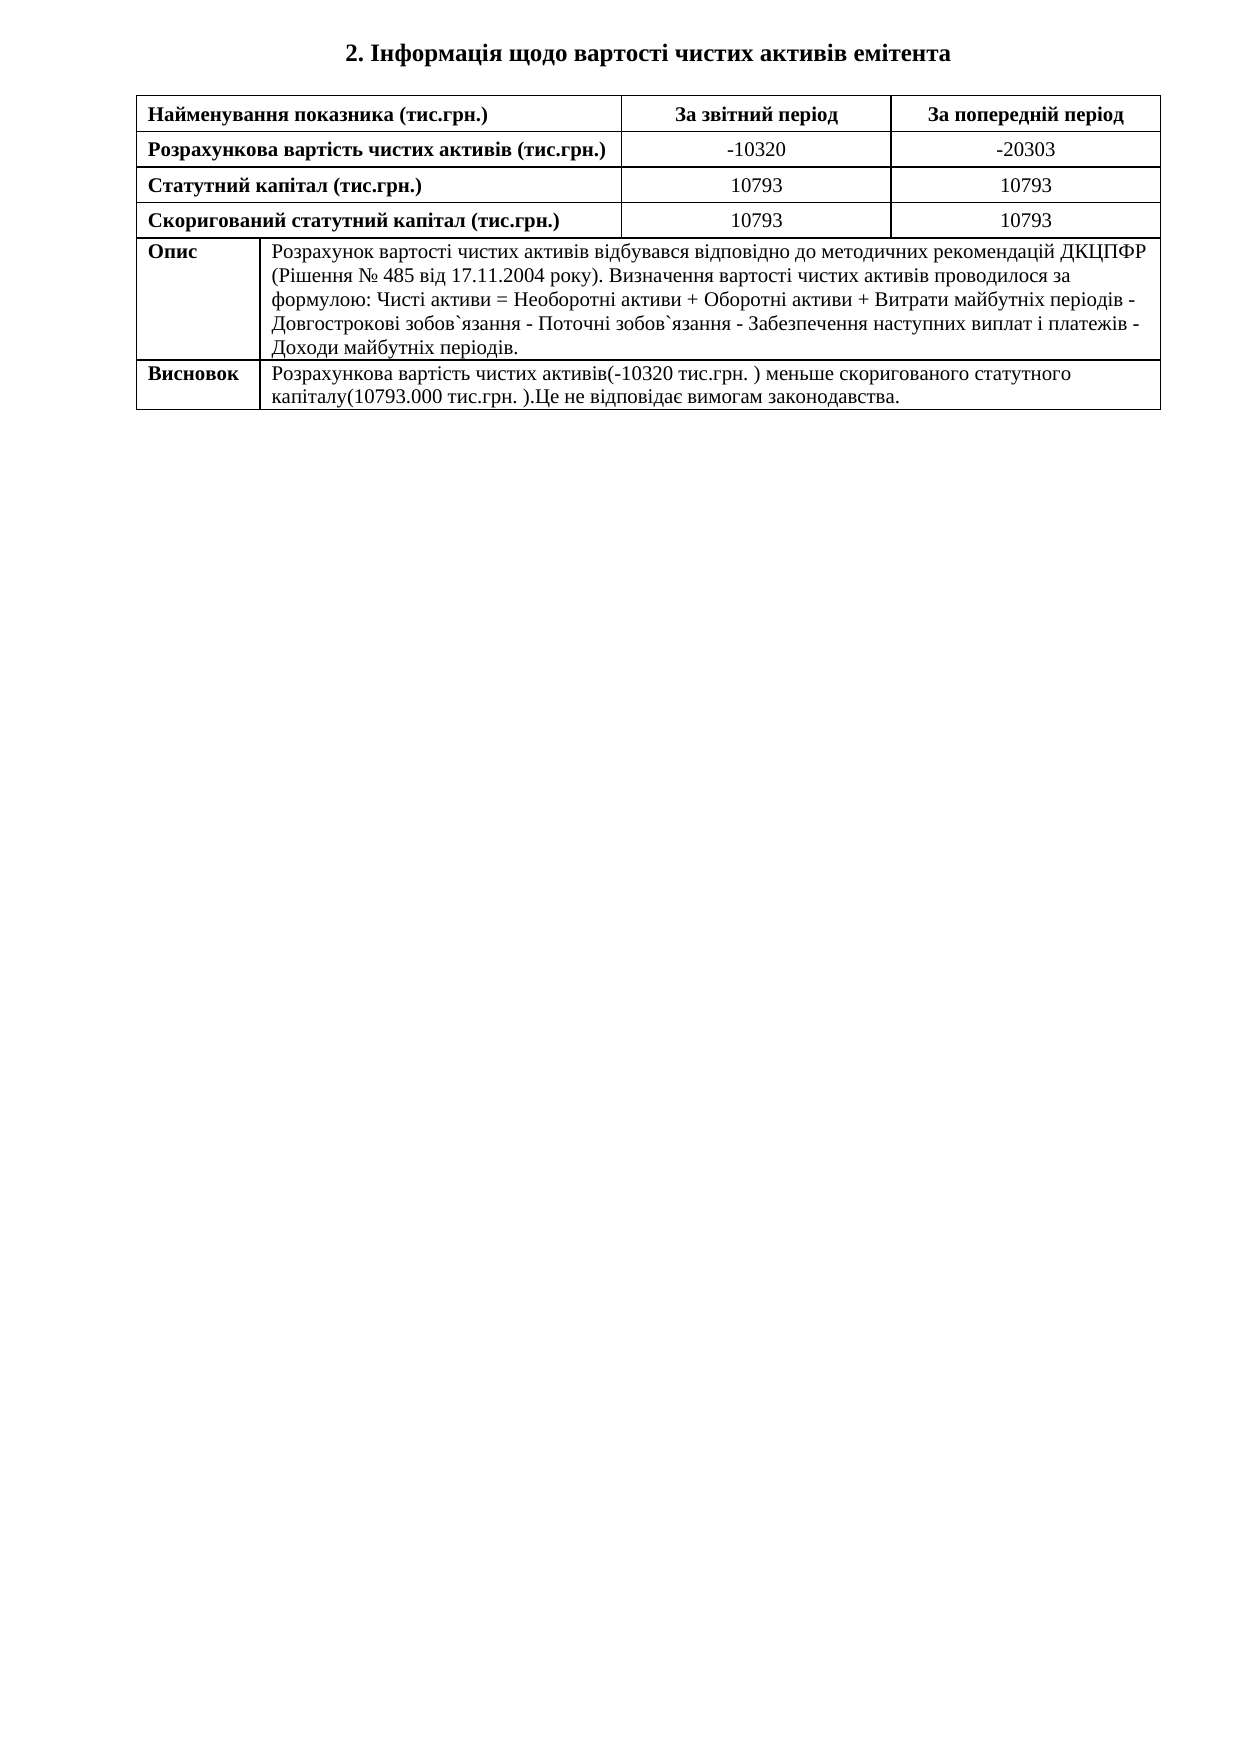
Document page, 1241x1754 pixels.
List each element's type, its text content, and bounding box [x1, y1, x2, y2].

table_cell -20303 [892, 132, 1160, 166]
table_cell Найменування показника (тис.грн.) [137, 96, 621, 131]
table_cell Розрахунок вартостi чистих активiв вiдбувався вiдповiдно до методичних рекомендацiй ДКЦПФР (Рiшення № 485 вiд 17.11.2004 року). Визначення вартостi чистих активiв проводилося за формулою: Чистi активи = Необоротнi активи + Оборотнi активи + Витрати майбутнiх перiодiв - Довгостроковi зобов`язання - Поточнi зобов`язання - Забезпечення наступних виплат i платежiв - Доходи майбутнiх перiодiв. [261, 239, 1160, 359]
table_cell Опис [137, 239, 259, 359]
table_cell 10793 [622, 203, 890, 237]
table_cell 10793 [622, 168, 890, 202]
table_cell Розрахункова вартість чистих активів(-10320 тис.грн. ) меньше скоригованого статутного капіталу(10793.000 тис.грн. ).Це не вiдповiдає вимогам законодавства. [261, 361, 1160, 408]
table_cell Скоригований статутний капітал (тис.грн.) [137, 203, 621, 237]
table_cell За звітний період [622, 96, 890, 131]
table_cell За попередній період [892, 96, 1160, 131]
table_cell 10793 [892, 168, 1160, 202]
table_cell Розрахункова вартість чистих активів (тис.грн.) [137, 132, 621, 166]
table_cell -10320 [622, 132, 890, 166]
table_cell Статутний капітал (тис.грн.) [137, 168, 621, 202]
table_cell 10793 [892, 203, 1160, 237]
table_header 2. Інформація щодо вартості чистих активів емітента [136, 38, 1160, 95]
table_cell Висновок [137, 361, 259, 408]
